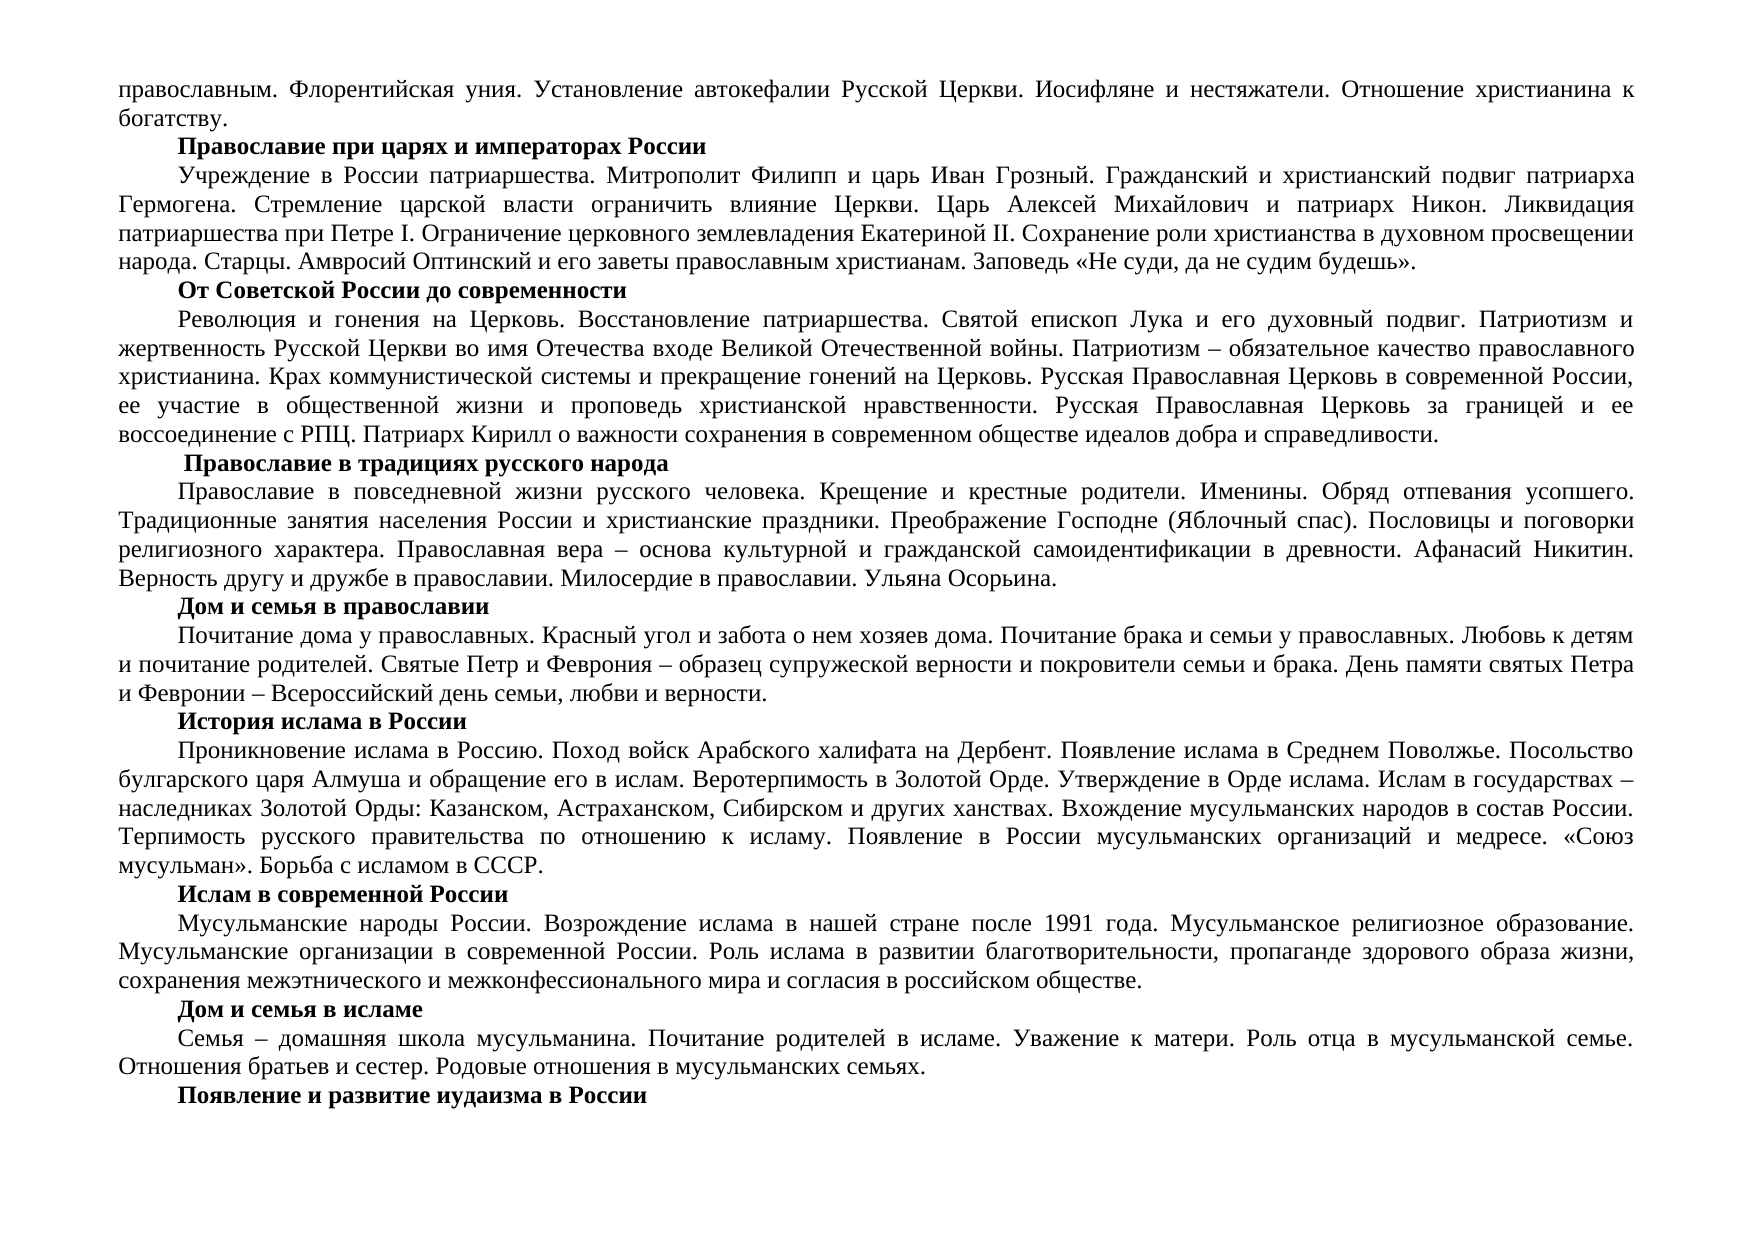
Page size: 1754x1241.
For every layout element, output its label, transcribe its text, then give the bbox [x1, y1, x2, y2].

text Православие в традициях русского народа [118, 448, 1636, 476]
text Православие при царях и императорах России [118, 131, 1636, 160]
text Ислам в современной России [118, 879, 1636, 908]
text Революция и гонения на Церковь. Восстановление патриаршества. Святой епископ Лука и его духовный подвиг. Патриотизм и жертвенность Русской Церкви во имя Отечества входе Великой Отечественной войны. Патриотизм – обязательное качество православного христианина. Крах коммунистической системы и прекращение гонений на Церковь. Русская Православная Церковь в современной России, ее участие в общественной жизни и проповедь христианской нравственности. Русская Православная Церковь за границей и ее воссоединение с РПЦ. Патриарх Кирилл о важности сохранения в современном обществе идеалов добра и справедливости. [118, 304, 1636, 448]
text Дом и семья в православии [118, 591, 1636, 620]
text Почитание дома у православных. Красный угол и забота о нем хозяев дома. Почитание брака и семьи у православных. Любовь к детям и почитание родителей. Святые Петр и Феврония – образец супружеской верности и покровители семьи и брака. День памяти святых Петра и Февронии – Всероссийский день семьи, любви и верности. [118, 620, 1636, 706]
text Православие в повседневной жизни русского человека. Крещение и крестные родители. Именины. Обряд отпевания усопшего. Традиционные занятия населения России и христианские праздники. Преображение Господне (Яблочный спас). Пословицы и поговорки религиозного характера. Православная вера – основа культурной и гражданской самоидентификации в древности. Афанасий Никитин. Верность другу и дружбе в православии. Милосердие в православии. Ульяна Осорьина. [118, 476, 1636, 591]
text Мусульманские народы России. Возрождение ислама в нашей стране после 1991 года. Мусульманское религиозное образование. Мусульманские организации в современной России. Роль ислама в развитии благотворительности, пропаганде здорового образа жизни, сохранения межэтнического и межконфессионального мира и согласия в российском обществе. [118, 908, 1636, 994]
text Семья – домашняя школа мусульманина. Почитание родителей в исламе. Уважение к матери. Роль отца в мусульманской семье. Отношения братьев и сестер. Родовые отношения в мусульманских семьях. [118, 1023, 1636, 1080]
text Появление и развитие иудаизма в России [118, 1080, 1636, 1109]
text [118, 74, 1636, 131]
text Дом и семья в исламе [118, 994, 1636, 1023]
text От Советской России до современности [118, 275, 1636, 304]
text Учреждение в России патриаршества. Митрополит Филипп и царь Иван Грозный. Гражданский и христианский подвиг патриарха Гермогена. Стремление царской власти ограничить влияние Церкви. Царь Алексей Михайлович и патриарх Никон. Ликвидация патриаршества при Петре I. Ограничение церковного землевладения Екатериной II. Сохранение роли христианства в духовном просвещении народа. Старцы. Амвросий Оптинский и его заветы православным христианам. Заповедь «Не суди, да не судим будешь». [118, 160, 1636, 275]
text Проникновение ислама в Россию. Поход войск Арабского халифата на Дербент. Появление ислама в Среднем Поволжье. Посольство булгарского царя Алмуша и обращение его в ислам. Веротерпимость в Золотой Орде. Утверждение в Орде ислама. Ислам в государствах – наследниках Золотой Орды: Казанском, Астраханском, Сибирском и других ханствах. Вхождение мусульманских народов в состав России. Терпимость русского правительства по отношению к исламу. Появление в России мусульманских организаций и медресе. «Союз мусульман». Борьба с исламом в СССР. [118, 735, 1636, 879]
text История ислама в России [118, 706, 1636, 735]
